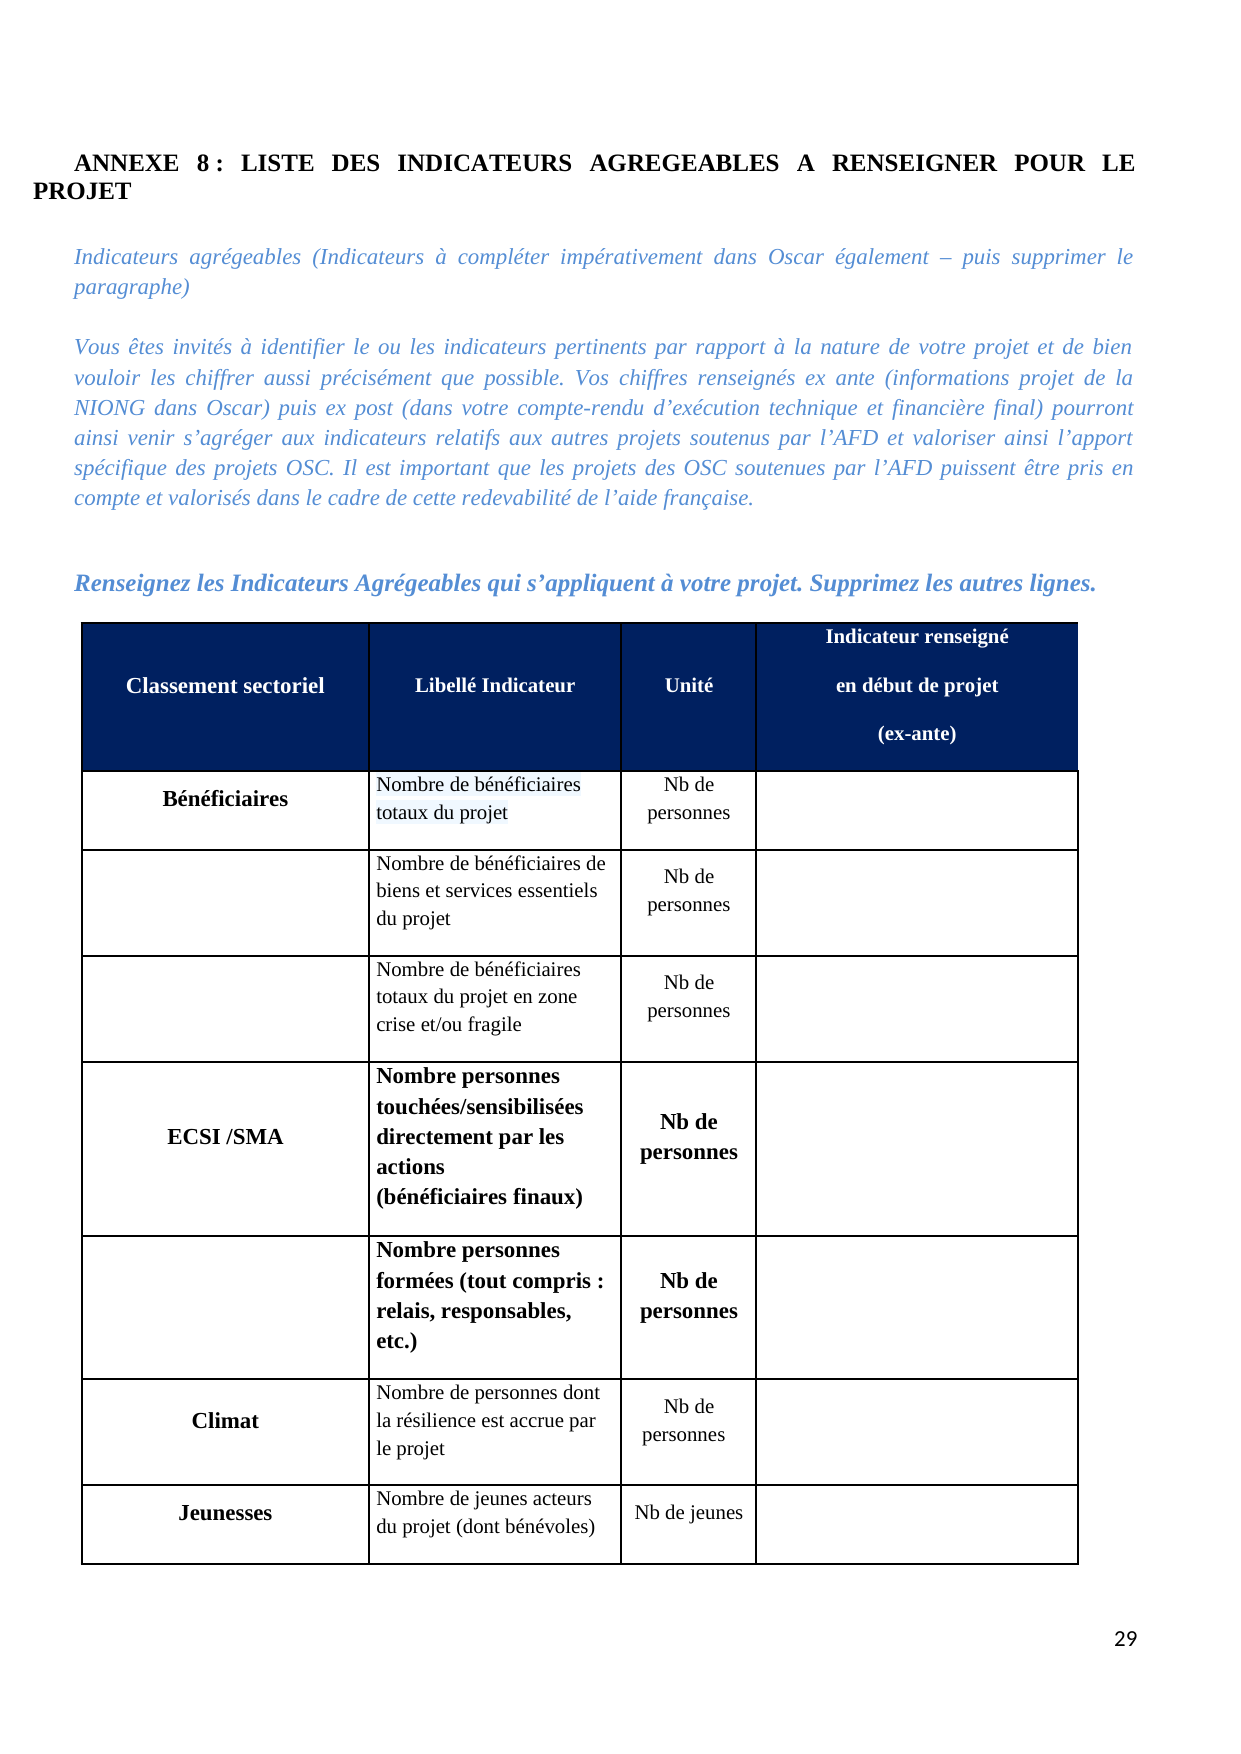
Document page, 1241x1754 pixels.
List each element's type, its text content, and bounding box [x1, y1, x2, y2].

table_cell Nombre de personnes dont la résilience est accrue par le projet [370, 1380, 620, 1484]
table_cell [757, 957, 1077, 1061]
text ANNExe 8 : LISTE DES INDICATEURS AGREGEABLES A RENSEIGNER POUR LE PROJET [33, 148, 1137, 205]
table_cell Nombre personnes formées (tout compris : relais, responsables, etc.) [370, 1237, 620, 1378]
table_cell [757, 851, 1077, 954]
table_cell [83, 957, 368, 1061]
table_header Indicateur renseigné en début de projet (ex-ante) [757, 624, 1078, 770]
table_cell [757, 1486, 1077, 1563]
table_header Classement sectoriel [83, 624, 368, 770]
table_cell ECSI /SMA [83, 1063, 368, 1234]
table_cell Nb de personnes [622, 1380, 755, 1484]
table_cell Nombre de bénéficiaires totaux du projet en zone crise et/ou fragile [370, 957, 620, 1061]
table_cell Nombre de jeunes acteurs du projet (dont bénévoles) [370, 1486, 620, 1563]
table_cell Nombre de bénéficiaires de biens et services essentiels du projet [370, 851, 620, 954]
table_cell [757, 1380, 1077, 1484]
table_header Unité [622, 624, 755, 770]
table_cell Nombre de bénéficiaires totaux du projet [370, 772, 620, 848]
table_cell [757, 772, 1077, 848]
table_cell Nb de personnes [622, 957, 755, 1061]
table_cell Nb de personnes [622, 1237, 755, 1378]
text Renseignez les Indicateurs Agrégeables qui s’appliquent à votre projet. Supprimez les autres lignes. [74, 568, 1137, 597]
text Indicateurs agrégeables (Indicateurs à compléter impérativement dans Oscar également – puis supprimer le paragraphe) [74, 243, 1137, 299]
table_cell [757, 1237, 1077, 1378]
table_cell Nb de personnes [622, 772, 755, 848]
table_cell Nb de personnes [622, 851, 755, 954]
table_cell [83, 1237, 368, 1378]
table_cell Jeunesses [83, 1486, 368, 1563]
table_cell Climat [83, 1380, 368, 1484]
table_cell Nombre personnes touchées/sensibilisées directement par les actions (bénéficiaires finaux) [370, 1063, 620, 1234]
text Vous êtes invités à identifier le ou les indicateurs pertinents par rapport à la nature de votre projet et de bien vouloir les chiffrer aussi précisément que possible. Vos chiffres renseignés ex ante (informations projet de la NIONG dans Oscar) puis ex post (dans votre compte-rendu d’exécution technique et financière final) pourront ainsi venir s’agréger aux indicateurs relatifs aux autres projets soutenus par l’AFD et valoriser ainsi l’apport spécifique des projets OSC. Il est important que les projets des OSC soutenues par l’AFD puissent être pris en compte et valorisés dans le cadre de cette redevabilité de l’aide française. [74, 333, 1137, 511]
table_cell [83, 851, 368, 954]
table_cell Nb de jeunes [622, 1486, 755, 1563]
table_cell Bénéficiaires [83, 772, 368, 848]
table_cell Nb de personnes [622, 1063, 755, 1234]
table_header Libellé Indicateur [370, 624, 620, 770]
table_cell [757, 1063, 1077, 1234]
